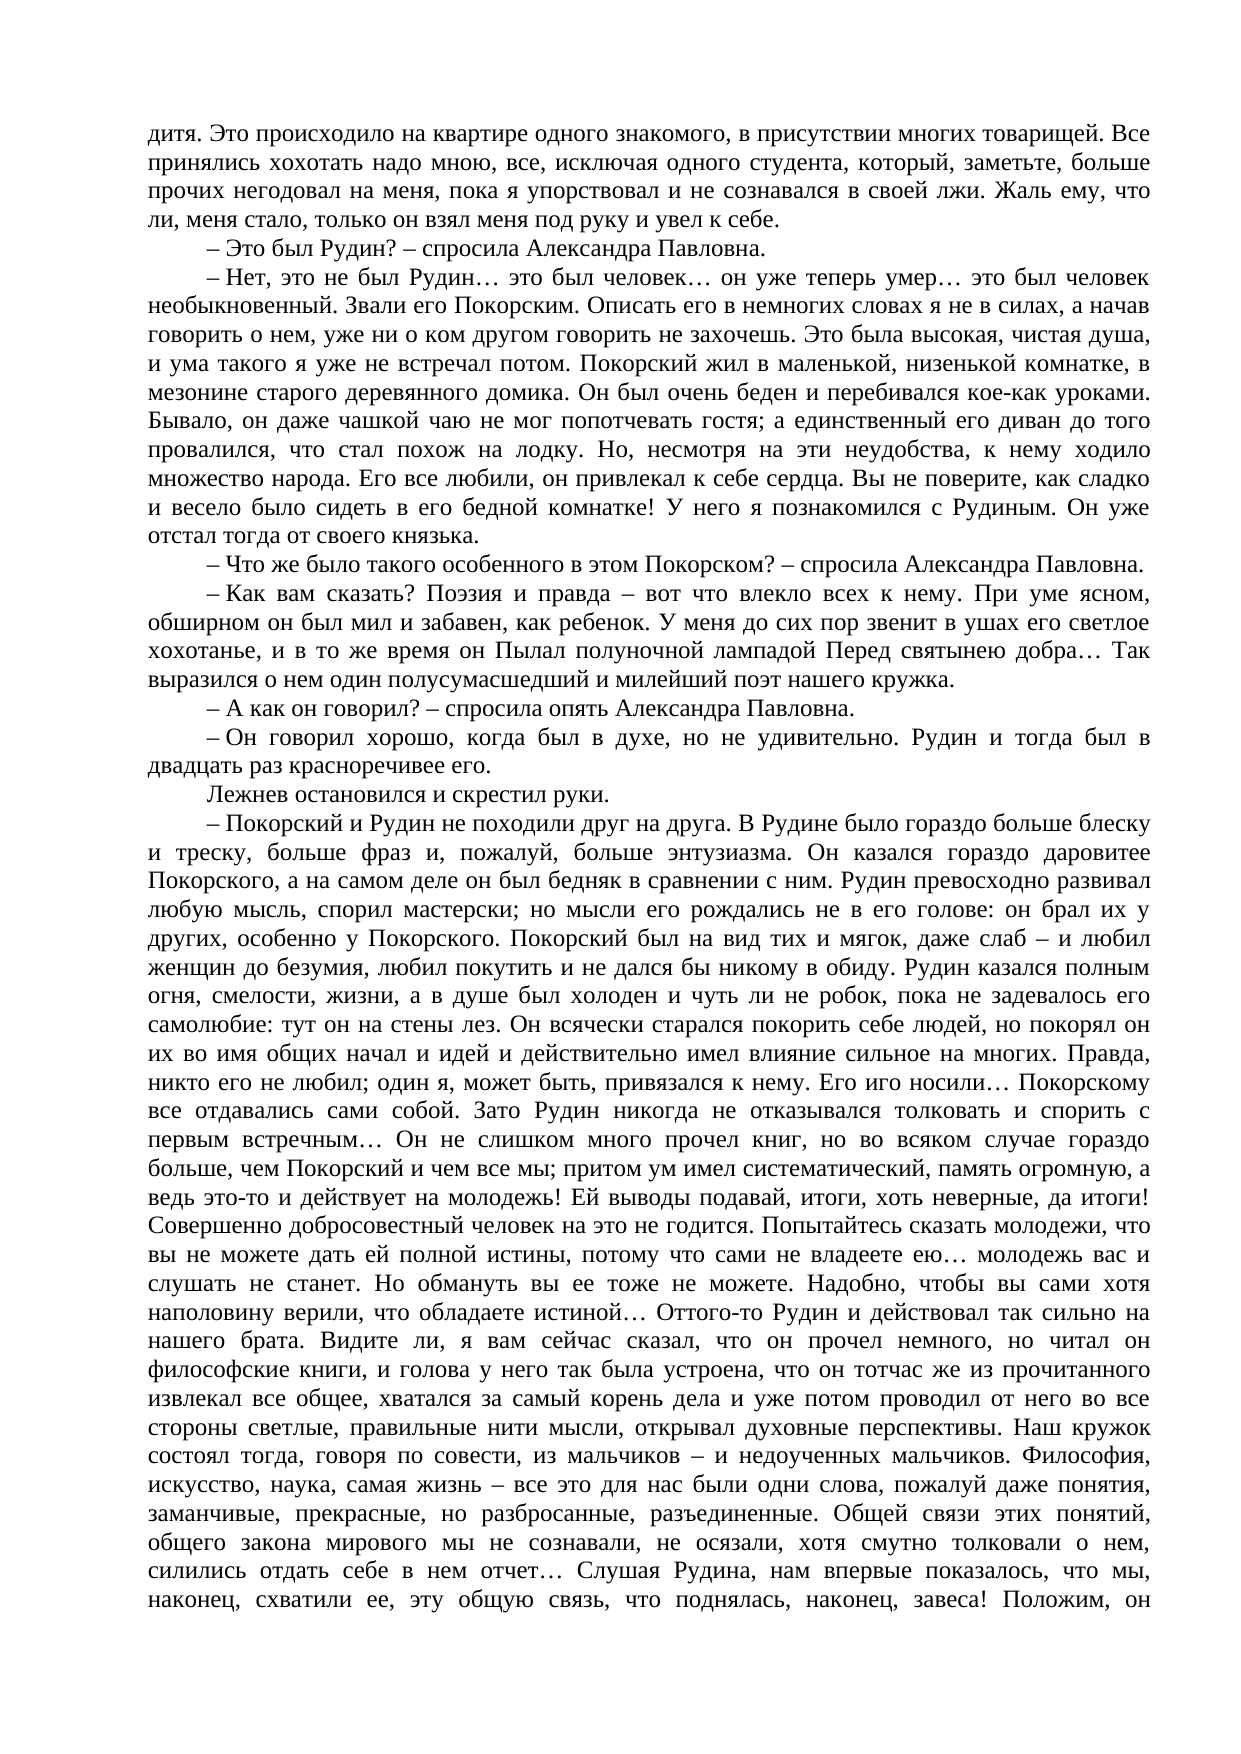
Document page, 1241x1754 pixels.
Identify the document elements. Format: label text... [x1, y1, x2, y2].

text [148, 118, 1152, 233]
text – Это был Рудин? – спросила Александра Павловна. [148, 233, 1152, 262]
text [148, 808, 1152, 1613]
text – Как вам сказать? Поэзия и правда – вот что влекло всех к нему. При уме ясном, обширном он был мил и забавен, как ребенок. У меня до сих пор звенит в ушах его светлое хохотанье, и в то же время он Пылал полуночной лампадой Перед святынею добра… Так выразился о нем один полусумасшедший и милейший поэт нашего кружка. [148, 578, 1152, 693]
text – Что же было такого особенного в этом Покорском? – спросила Александра Павловна. [148, 549, 1152, 578]
text – Нет, это не был Рудин… это был человек… он уже теперь умер… это был человек необыкновенный. Звали его Покорским. Описать его в немногих словах я не в силах, а начав говорить о нем, уже ни о ком другом говорить не захочешь. Это была высокая, чистая душа, и ума такого я уже не встречал потом. Покорский жил в маленькой, низенькой комнатке, в мезонине старого деревянного домика. Он был очень беден и перебивался кое-как уроками. Бывало, он даже чашкой чаю не мог попотчевать гостя; а единственный его диван до того провалился, что стал похож на лодку. Но, несмотря на эти неудобства, к нему ходило множество народа. Его все любили, он привлекал к себе сердца. Вы не поверите, как сладко и весело было сидеть в его бедной комнатке! У него я познакомился с Рудиным. Он уже отстал тогда от своего князька. [148, 262, 1152, 549]
text – А как он говорил? – спросила опять Александра Павловна. [148, 693, 1152, 722]
text Лежнев остановился и скрестил руки. [148, 779, 1152, 808]
text – Он говорил хорошо, когда был в духе, но не удивительно. Рудин и тогда был в двадцать раз красноречивее его. [148, 722, 1152, 779]
